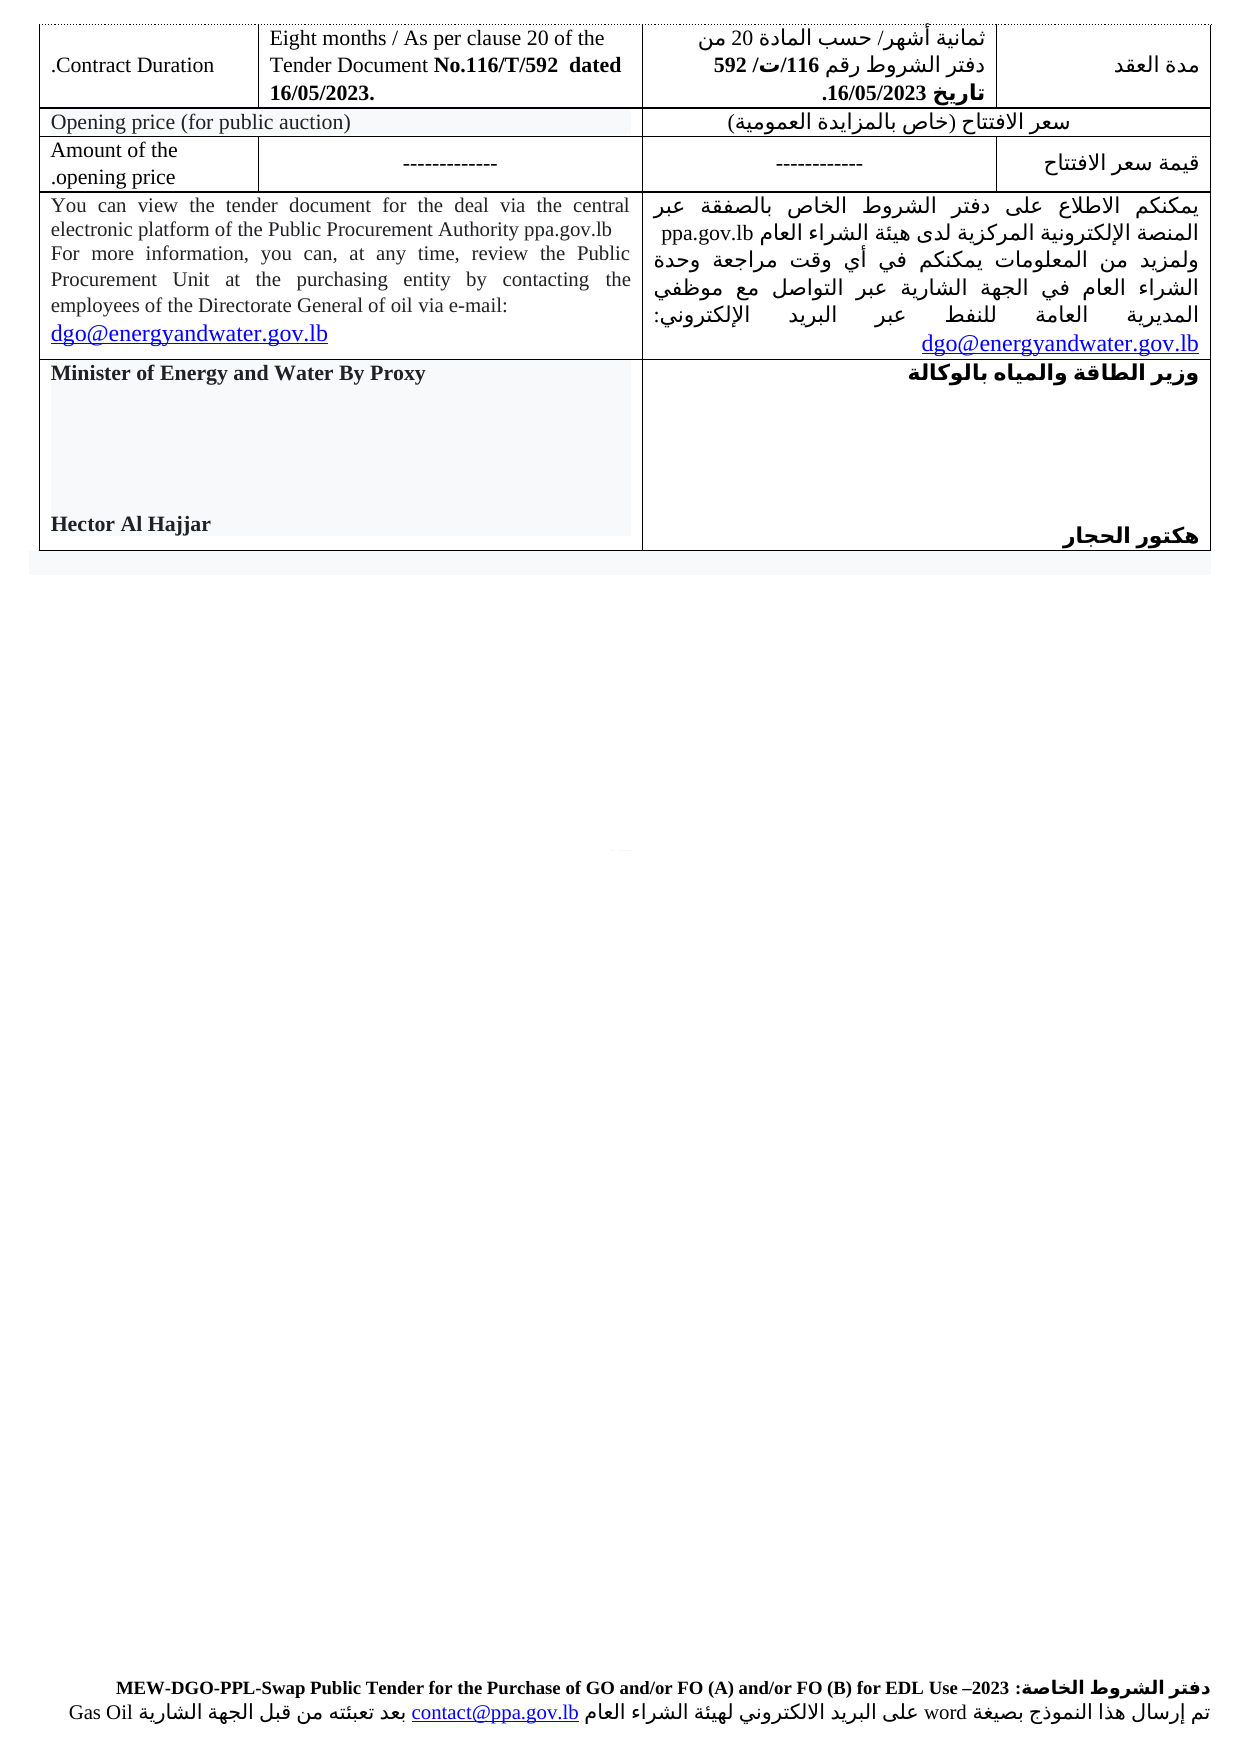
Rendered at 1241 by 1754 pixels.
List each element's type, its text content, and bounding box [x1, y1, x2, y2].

table_cell Contract Duration. [40, 24, 258, 107]
table_cell مدة العقد [997, 24, 1210, 107]
table_cell وزير الطاقة والمياه بالوكالة هكتور الحجار [643, 360, 1210, 550]
table_cell Eight months / As per clause 20 of the Tender Document No.116/T/592 dated 16/05/2023. [259, 24, 642, 107]
table_cell ------------- [259, 137, 642, 191]
table_header Opening price (for public auction) [40, 109, 642, 136]
table_cell ------------ [643, 137, 996, 191]
table_cell ثمانية أشهر/ حسب المادة 20 من دفتر الشروط رقم 116/ت/ 592 تاريخ 16/05/2023. [643, 24, 996, 107]
table_cell قيمة سعر الافتتاح [997, 137, 1210, 191]
table_header You can view the tender document for the deal via the central electronic platform of the Public Procurement Authority ppa.gov.lb For more information, you can, at any time, review the Public Procurement Unit at the purchasing entity by contacting the employees of the Directorate General of oil via e-mail: dgo@energyandwater.gov.lb [40, 193, 642, 359]
table_header يمكنكم الاطلاع على دفتر الشروط الخاص بالصفقة عبر المنصة الإلكترونية المركزية لدى هيئة الشراء العام ppa.gov.lb ولمزيد من المعلومات يمكنكم في أي وقت مراجعة وحدة الشراء العام في الجهة الشارية عبر التواصل مع موظفي المديرية العامة للنفط عبر البريد الإلكتروني: dgo@energyandwater.gov.lb [643, 193, 1210, 359]
table_header سعر الافتتاح (خاص بالمزايدة العمومية) [643, 109, 1210, 136]
table_cell Amount of the opening price. [40, 137, 258, 191]
table_cell Minister of Energy and Water By Proxy Hector Al Hajjar [40, 360, 642, 550]
